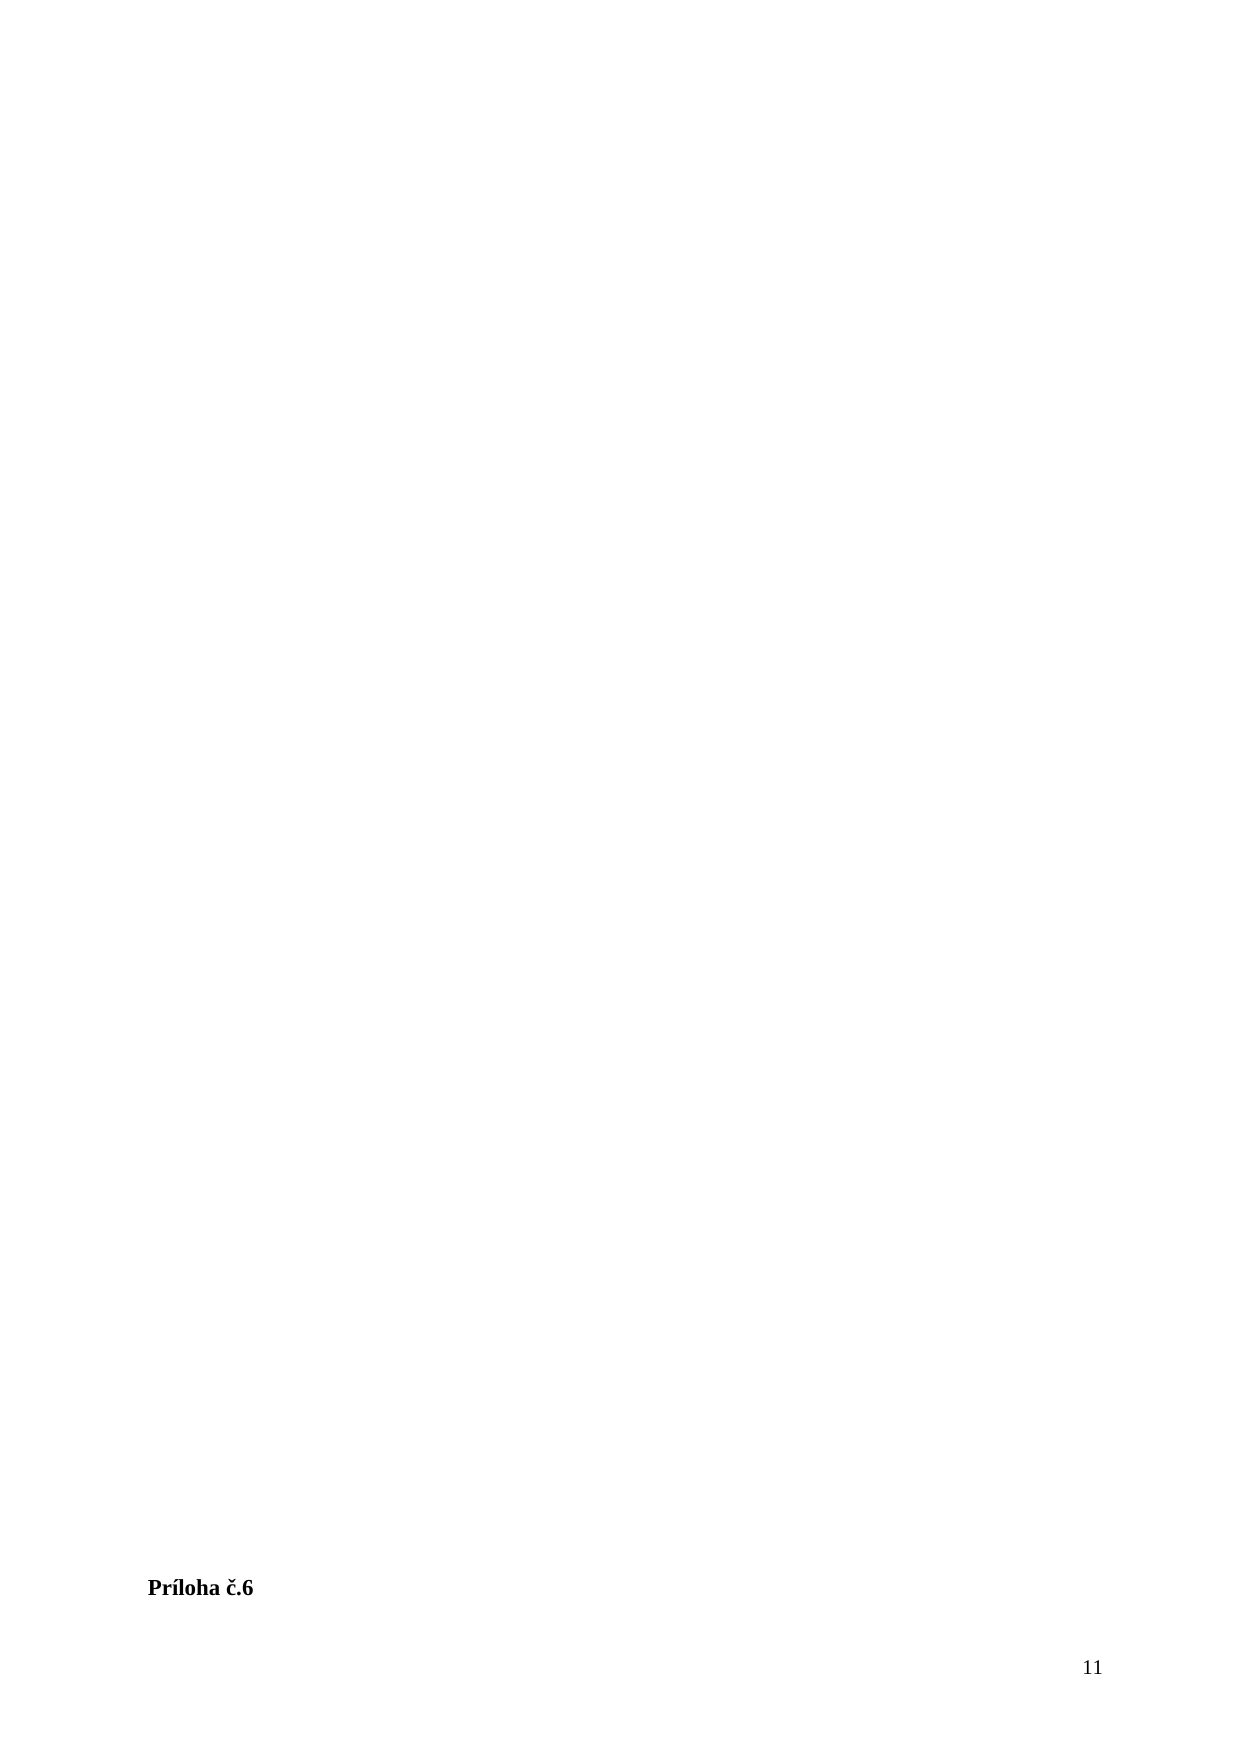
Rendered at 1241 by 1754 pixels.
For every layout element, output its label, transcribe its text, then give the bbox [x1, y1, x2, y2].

text Príloha č.6 [148, 1574, 1093, 1600]
